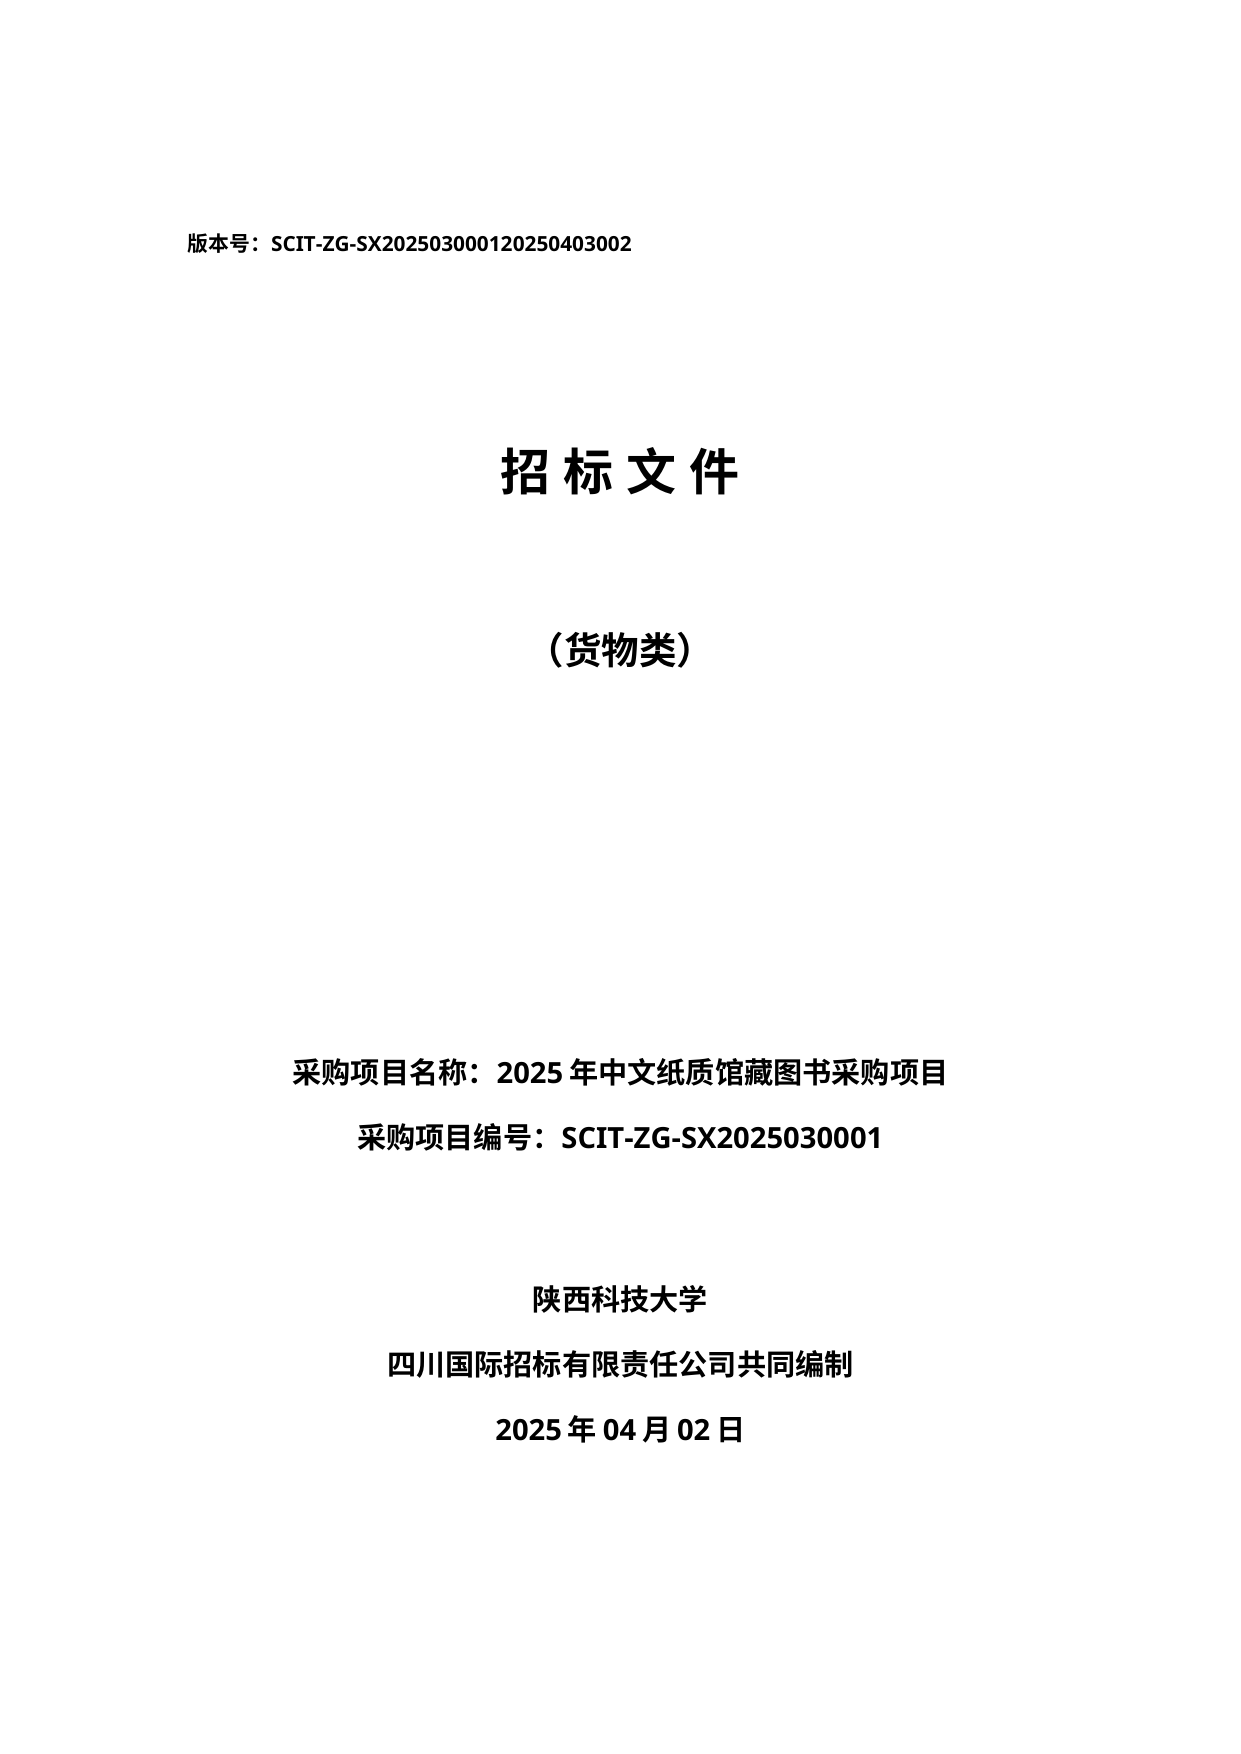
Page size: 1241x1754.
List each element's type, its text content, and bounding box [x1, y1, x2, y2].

text 版本号：SCIT-ZG-SX202503000120250403002 [187, 227, 1053, 422]
text 采购项目名称：2025年中文纸质馆藏图书采购项目 [187, 1039, 1053, 1104]
text 2025年04月02日 [187, 1397, 1053, 1462]
text 招 标 文 件 [187, 422, 1053, 617]
text 陕西科技大学 [187, 1267, 1053, 1332]
text （货物类） [187, 617, 1053, 1039]
text 四川国际招标有限责任公司共同编制 [187, 1332, 1053, 1397]
text 采购项目编号：SCIT-ZG-SX2025030001 [187, 1104, 1053, 1267]
